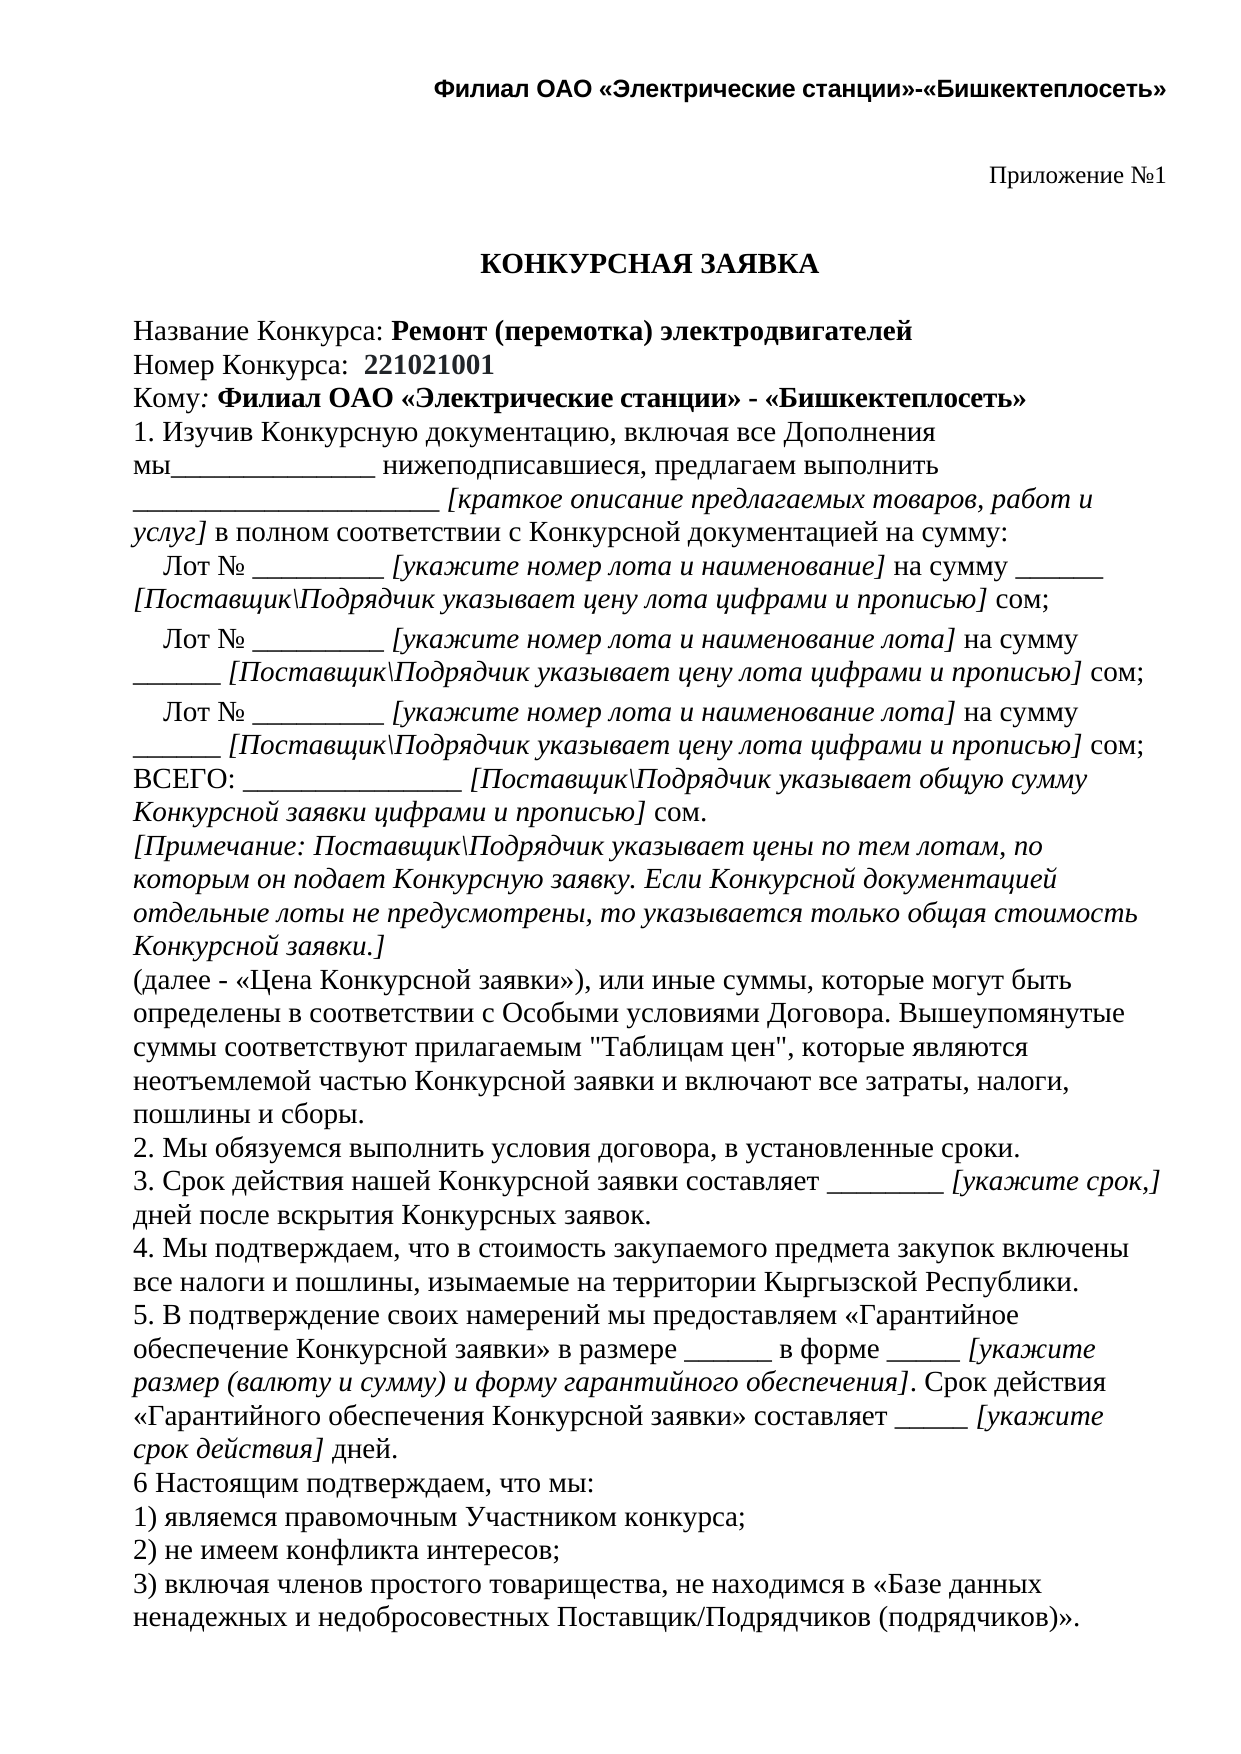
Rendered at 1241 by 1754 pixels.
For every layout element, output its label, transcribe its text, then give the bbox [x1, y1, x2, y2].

text 3. Срок действия нашей Конкурсной заявки составляет ________ [укажите срок,] дней после вскрытия Конкурсных заявок. [133, 1163, 1167, 1230]
text Название Конкурса: Ремонт (перемотка) электродвигателей [133, 313, 1167, 347]
text 2. Мы обязуемся выполнить условия договора, в установленные сроки. [133, 1130, 1167, 1163]
text [Примечание: Поставщик\Подрядчик указывает цены по тем лотам, по которым он подает Конкурсную заявку. Если Конкурсной документацией отдельные лоты не предусмотрены, то указывается только общая стоимость Конкурсной заявки.] [133, 828, 1167, 962]
text  Лот № _________ [укажите номер лота и наименование] на сумму ______ [Поставщик\Подрядчик указывает цену лота цифрами и прописью] сом; [133, 548, 1167, 615]
text 5. В подтверждение своих намерений мы предоставляем «Гарантийное обеспечение Конкурсной заявки» в размере ______ в форме _____ [укажите размер (валюту и сумму) и форму гарантийного обеспечения]. Срок действия «Гарантийного обеспечения Конкурсной заявки» составляет _____ [укажите срок действия] дней. [133, 1297, 1167, 1465]
text Кому: Филиал ОАО «Электрические станции» - «Бишкектеплосеть» [133, 380, 1167, 414]
text Номер Конкурса: 221021001 [133, 347, 1167, 380]
text  Лот № _________ [укажите номер лота и наименование лота] на сумму ______ [Поставщик\Подрядчик указывает цену лота цифрами и прописью] сом; [133, 694, 1167, 761]
text 4. Мы подтверждаем, что в стоимость закупаемого предмета закупок включены все налоги и пошлины, изымаемые на территории Кыргызской Республики. [133, 1230, 1167, 1297]
text 1. Изучив Конкурсную документацию, включая все Дополнения мы______________ нижеподписавшиеся, предлагаем выполнить _____________________ [краткое описание предлагаемых товаров, работ и услуг] в полном соответствии с Конкурсной документацией на сумму: [133, 414, 1167, 548]
text Приложение №1 [133, 160, 1167, 189]
text ВСЕГО: _______________ [Поставщик\Подрядчик указывает общую сумму Конкурсной заявки цифрами и прописью] сом. [133, 761, 1167, 828]
text КОНКУРСНАЯ ЗАЯВКА [133, 246, 1167, 280]
text (далее - «Цена Конкурсной заявки»), или иные суммы, которые могут быть определены в соответствии с Особыми условиями Договора. Вышеупомянутые суммы соответствуют прилагаемым "Таблицам цен", которые являются неотъемлемой частью Конкурсной заявки и включают все затраты, налоги, пошлины и сборы. [133, 962, 1167, 1130]
text 1) являемся правомочным Участником конкурса; [133, 1499, 1167, 1532]
text  Лот № _________ [укажите номер лота и наименование лота] на сумму ______ [Поставщик\Подрядчик указывает цену лота цифрами и прописью] сом; [133, 621, 1167, 688]
text 2) не имеем конфликта интересов; [133, 1532, 1167, 1566]
text 3) включая членов простого товарищества, не находимся в «Базе данных ненадежных и недобросовестных Поставщик/Подрядчиков (подрядчиков)». [133, 1566, 1167, 1633]
text 6 Настоящим подтверждаем, что мы: [133, 1465, 1167, 1499]
